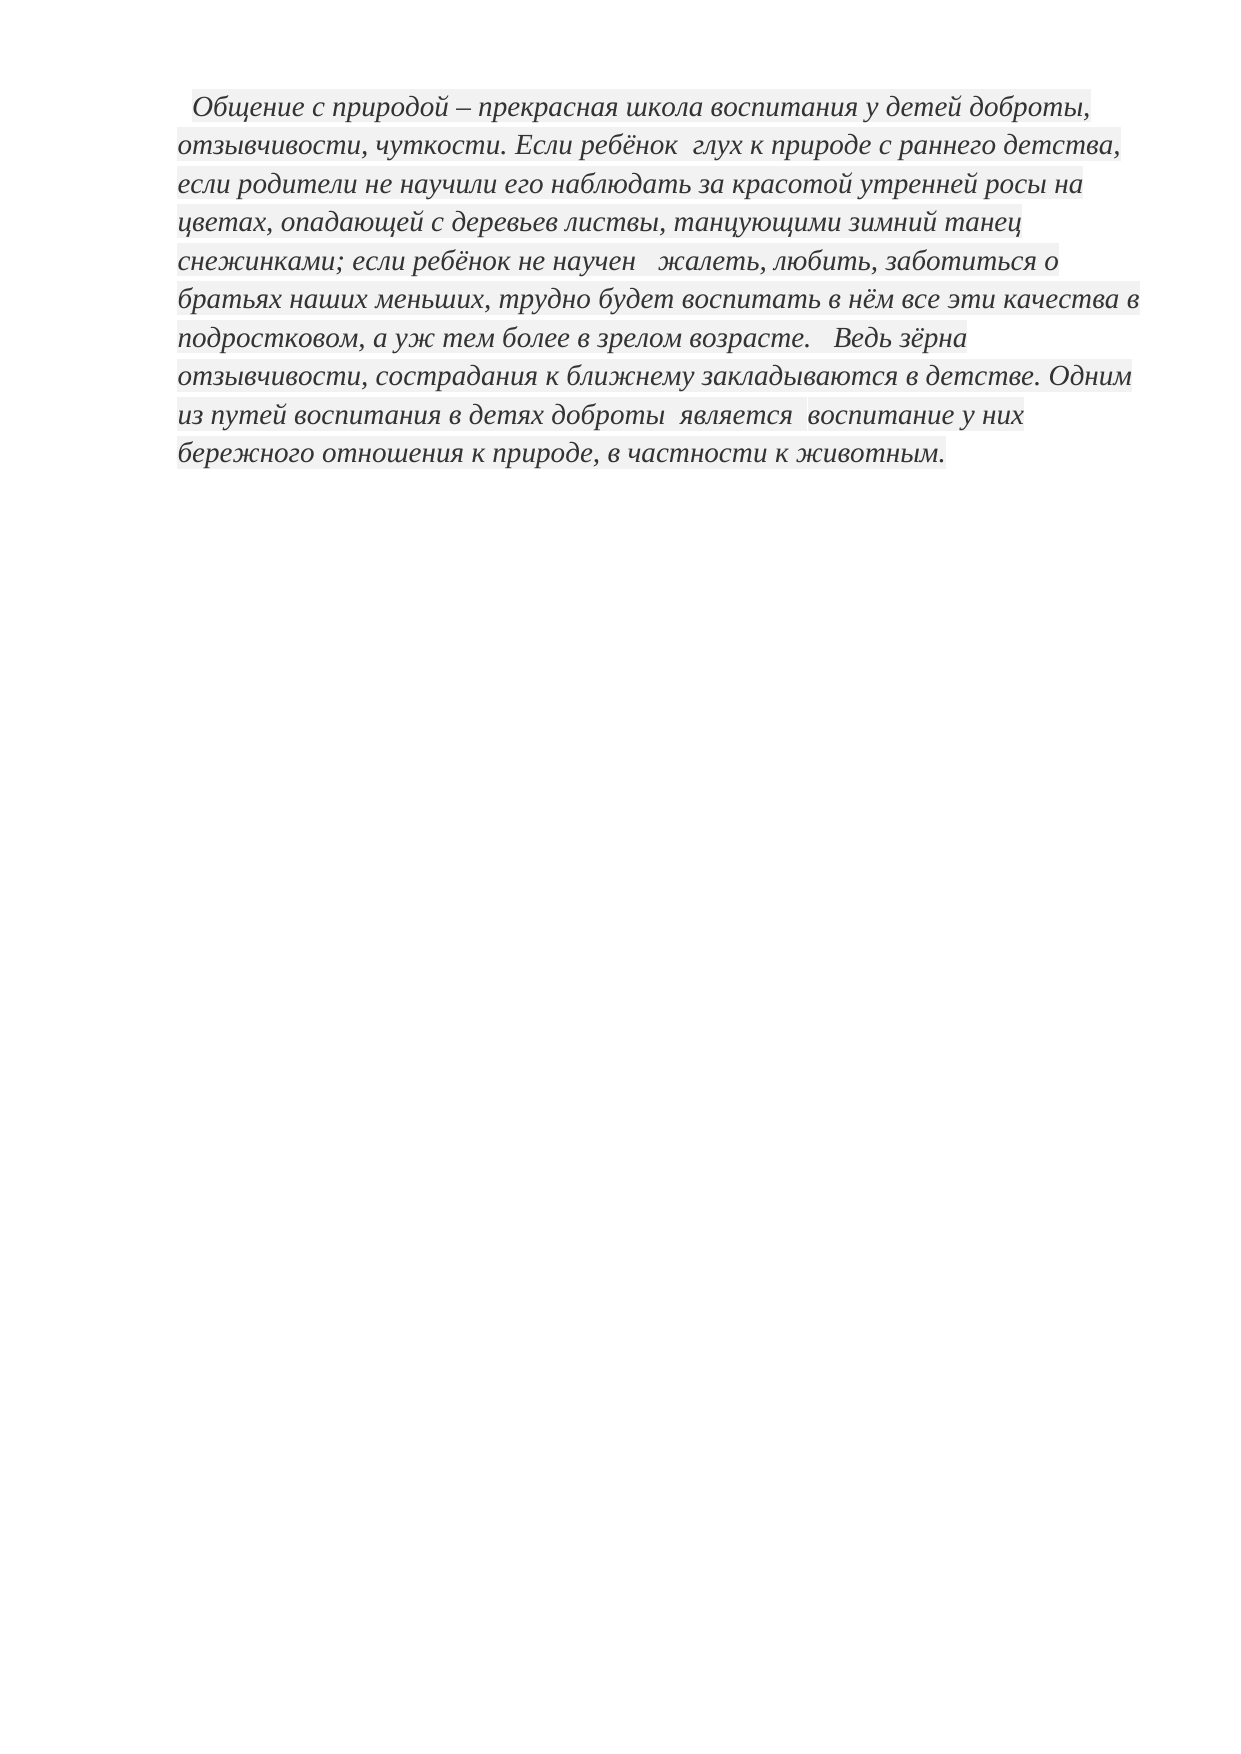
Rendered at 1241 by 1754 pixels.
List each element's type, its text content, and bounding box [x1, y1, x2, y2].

text Общение с природой – прекрасная школа воспитания у детей доброты, отзывчивости, чуткости. Если ребёнок глух к природе с раннего детства, если родители не научили его наблюдать за красотой утренней росы на цветах, опадающей с деревьев листвы, танцующими зимний танец снежинками; если ребёнок не научен жалеть, любить, заботиться о братьях наших меньших, трудно будет воспитать в нём все эти качества в подростковом, а уж тем более в зрелом возрасте. Ведь зёрна отзывчивости, сострадания к ближнему закладываются в детстве. Одним из путей воспитания в детях доброты является воспитание у них бережного отношения к природе, в частности к животным. [177, 89, 1152, 469]
